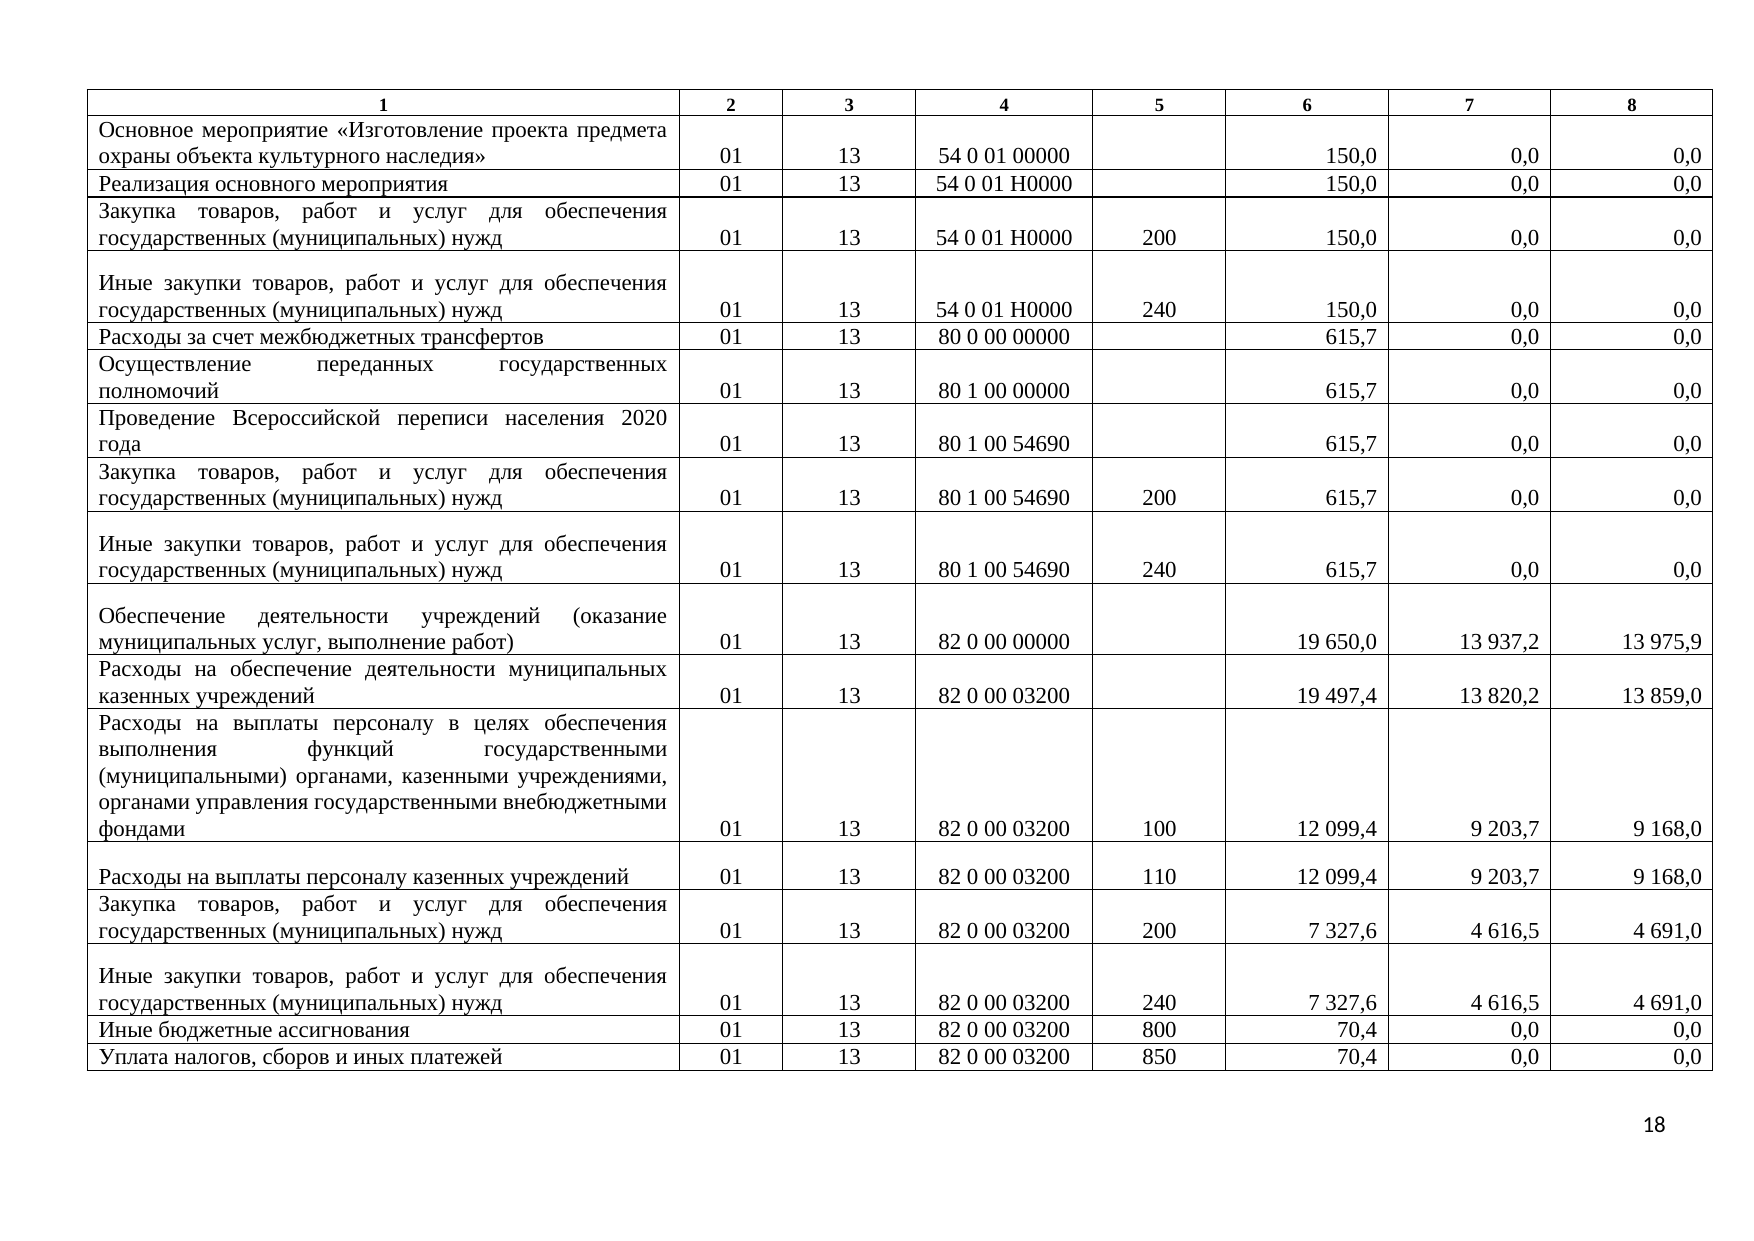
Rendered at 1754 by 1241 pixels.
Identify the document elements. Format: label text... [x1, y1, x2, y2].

table_cell 0,0 [1389, 458, 1550, 511]
table_cell 240 [1093, 944, 1225, 1015]
table_cell 13 [783, 323, 915, 349]
table_cell 13 [783, 404, 915, 457]
table_cell 615,7 [1226, 350, 1388, 403]
table_cell 80 1 00 54690 [916, 404, 1092, 457]
table_cell 110 [1093, 842, 1225, 889]
table_cell 615,7 [1226, 404, 1388, 457]
table_cell Уплата налогов, сборов и иных платежей [88, 1044, 679, 1070]
table_cell 13 [783, 350, 915, 403]
table_header 8 [1551, 90, 1712, 115]
table_cell 01 [680, 890, 782, 943]
table_cell Основное мероприятие «Изготовление проекта предмета охраны объекта культурного наследия» [88, 116, 679, 169]
table_cell 7 327,6 [1226, 890, 1388, 943]
table_cell 80 1 00 00000 [916, 350, 1092, 403]
table_cell 01 [680, 709, 782, 841]
table_cell 13 [783, 890, 915, 943]
table_cell 200 [1093, 198, 1225, 250]
table_cell 54 0 01 Н0000 [916, 251, 1092, 322]
table_cell 0,0 [1389, 198, 1550, 250]
table_cell 0,0 [1389, 404, 1550, 457]
table_cell 13 [783, 655, 915, 708]
table_header 3 [783, 90, 915, 115]
table_cell Расходы на обеспечение деятельности муниципальных казенных учреждений [88, 655, 679, 708]
table_cell 54 0 01 Н0000 [916, 198, 1092, 250]
table_cell 100 [1093, 709, 1225, 841]
table_cell 70,4 [1226, 1016, 1388, 1042]
table_cell Проведение Всероссийской переписи населения 2020 года [88, 404, 679, 457]
table_cell 80 0 00 00000 [916, 323, 1092, 349]
table_cell 150,0 [1226, 251, 1388, 322]
table_cell 82 0 00 03200 [916, 1016, 1092, 1042]
table_cell 615,7 [1226, 323, 1388, 349]
table_cell 4 616,5 [1389, 944, 1550, 1015]
table_cell 13 [783, 116, 915, 169]
table_cell Закупка товаров, работ и услуг для обеспечения государственных (муниципальных) нужд [88, 198, 679, 250]
table_cell 13 [783, 251, 915, 322]
table_cell 9 203,7 [1389, 842, 1550, 889]
table_cell 13 820,2 [1389, 655, 1550, 708]
table_cell 13 [783, 1016, 915, 1042]
table_cell Иные закупки товаров, работ и услуг для обеспечения государственных (муниципальных) нужд [88, 944, 679, 1015]
table_cell Иные бюджетные ассигнования [88, 1016, 679, 1042]
table_cell 800 [1093, 1016, 1225, 1042]
table_cell 200 [1093, 890, 1225, 943]
table_cell [1093, 116, 1225, 169]
table_cell Осуществление переданных государственных полномочий [88, 350, 679, 403]
table_cell 01 [680, 116, 782, 169]
table_cell Расходы за счет межбюджетных трансфертов [88, 323, 679, 349]
table_cell 0,0 [1389, 170, 1550, 196]
table_cell [1093, 350, 1225, 403]
table_cell 13 [783, 458, 915, 511]
table_cell 01 [680, 584, 782, 654]
table_cell Расходы на выплаты персоналу казенных учреждений [88, 842, 679, 889]
table_cell 7 327,6 [1226, 944, 1388, 1015]
table_cell 01 [680, 458, 782, 511]
table_cell 0,0 [1389, 116, 1550, 169]
table_header 6 [1226, 90, 1388, 115]
table_cell Реализация основного мероприятия [88, 170, 679, 196]
table_cell 0,0 [1551, 512, 1712, 582]
table_header 2 [680, 90, 782, 115]
table_cell 0,0 [1551, 1044, 1712, 1070]
table_cell Закупка товаров, работ и услуг для обеспечения государственных (муниципальных) нужд [88, 890, 679, 943]
table_cell 54 0 01 Н0000 [916, 170, 1092, 196]
table_cell 80 1 00 54690 [916, 458, 1092, 511]
table_cell Обеспечение деятельности учреждений (оказание муниципальных услуг, выполнение работ) [88, 584, 679, 654]
table_cell 19 497,4 [1226, 655, 1388, 708]
table_cell 0,0 [1389, 350, 1550, 403]
table_cell 13 [783, 709, 915, 841]
table_cell 70,4 [1226, 1044, 1388, 1070]
table_cell 01 [680, 323, 782, 349]
table_cell [1093, 404, 1225, 457]
table_cell Иные закупки товаров, работ и услуг для обеспечения государственных (муниципальных) нужд [88, 251, 679, 322]
table_cell Закупка товаров, работ и услуг для обеспечения государственных (муниципальных) нужд [88, 458, 679, 511]
table_cell 13 [783, 584, 915, 654]
table_cell 0,0 [1389, 512, 1550, 582]
table_cell 0,0 [1389, 1016, 1550, 1042]
table_header 5 [1093, 90, 1225, 115]
table_cell 12 099,4 [1226, 842, 1388, 889]
table_cell 9 168,0 [1551, 709, 1712, 841]
table_cell 4 616,5 [1389, 890, 1550, 943]
table_cell 01 [680, 1044, 782, 1070]
table_cell 0,0 [1389, 323, 1550, 349]
table_header 1 [88, 90, 679, 115]
table_cell 0,0 [1389, 251, 1550, 322]
table_cell 82 0 00 03200 [916, 842, 1092, 889]
table_cell 615,7 [1226, 512, 1388, 582]
table_header 4 [916, 90, 1092, 115]
table_cell 240 [1093, 251, 1225, 322]
table_cell 82 0 00 03200 [916, 944, 1092, 1015]
table_header 7 [1389, 90, 1550, 115]
table_cell 13 [783, 842, 915, 889]
table_cell 0,0 [1551, 116, 1712, 169]
table_cell 0,0 [1551, 350, 1712, 403]
table_cell 01 [680, 198, 782, 250]
table_cell 0,0 [1551, 1016, 1712, 1042]
table_cell Иные закупки товаров, работ и услуг для обеспечения государственных (муниципальных) нужд [88, 512, 679, 582]
table_cell 150,0 [1226, 198, 1388, 250]
table_cell 4 691,0 [1551, 944, 1712, 1015]
table_cell 01 [680, 251, 782, 322]
table_cell [1093, 323, 1225, 349]
table_cell 0,0 [1551, 198, 1712, 250]
table_cell 82 0 00 03200 [916, 655, 1092, 708]
table_cell Расходы на выплаты персоналу в целях обеспечения выполнения функций государственными (муниципальными) органами, казенными учреждениями, органами управления государственными внебюджетными фондами [88, 709, 679, 841]
table_cell 0,0 [1389, 1044, 1550, 1070]
table_cell 9 203,7 [1389, 709, 1550, 841]
table_cell 80 1 00 54690 [916, 512, 1092, 582]
table_cell 0,0 [1551, 323, 1712, 349]
table_cell 01 [680, 170, 782, 196]
table_cell 150,0 [1226, 170, 1388, 196]
table_cell 01 [680, 404, 782, 457]
table_cell 13 [783, 170, 915, 196]
table_cell 150,0 [1226, 116, 1388, 169]
table_cell 0,0 [1551, 404, 1712, 457]
table_cell 13 [783, 198, 915, 250]
table_cell 200 [1093, 458, 1225, 511]
table_cell 82 0 00 03200 [916, 1044, 1092, 1070]
table_cell 13 975,9 [1551, 584, 1712, 654]
table_cell 01 [680, 842, 782, 889]
table_cell 615,7 [1226, 458, 1388, 511]
table_cell 9 168,0 [1551, 842, 1712, 889]
table_cell 01 [680, 350, 782, 403]
table_cell 13 937,2 [1389, 584, 1550, 654]
table_cell 13 859,0 [1551, 655, 1712, 708]
table_cell 0,0 [1551, 458, 1712, 511]
table_cell 01 [680, 655, 782, 708]
table_cell 82 0 00 00000 [916, 584, 1092, 654]
table_cell [1093, 170, 1225, 196]
table_cell 850 [1093, 1044, 1225, 1070]
table_cell 01 [680, 512, 782, 582]
table_cell 01 [680, 944, 782, 1015]
table_cell 12 099,4 [1226, 709, 1388, 841]
table_cell 82 0 00 03200 [916, 890, 1092, 943]
table_cell 01 [680, 1016, 782, 1042]
table_cell 54 0 01 00000 [916, 116, 1092, 169]
table_cell 240 [1093, 512, 1225, 582]
table_cell [1093, 584, 1225, 654]
table_cell 13 [783, 1044, 915, 1070]
table_cell 4 691,0 [1551, 890, 1712, 943]
table_cell 13 [783, 512, 915, 582]
table_cell 0,0 [1551, 251, 1712, 322]
table_cell 82 0 00 03200 [916, 709, 1092, 841]
table_cell 19 650,0 [1226, 584, 1388, 654]
table_cell 0,0 [1551, 170, 1712, 196]
table_cell [1093, 655, 1225, 708]
table_cell 13 [783, 944, 915, 1015]
